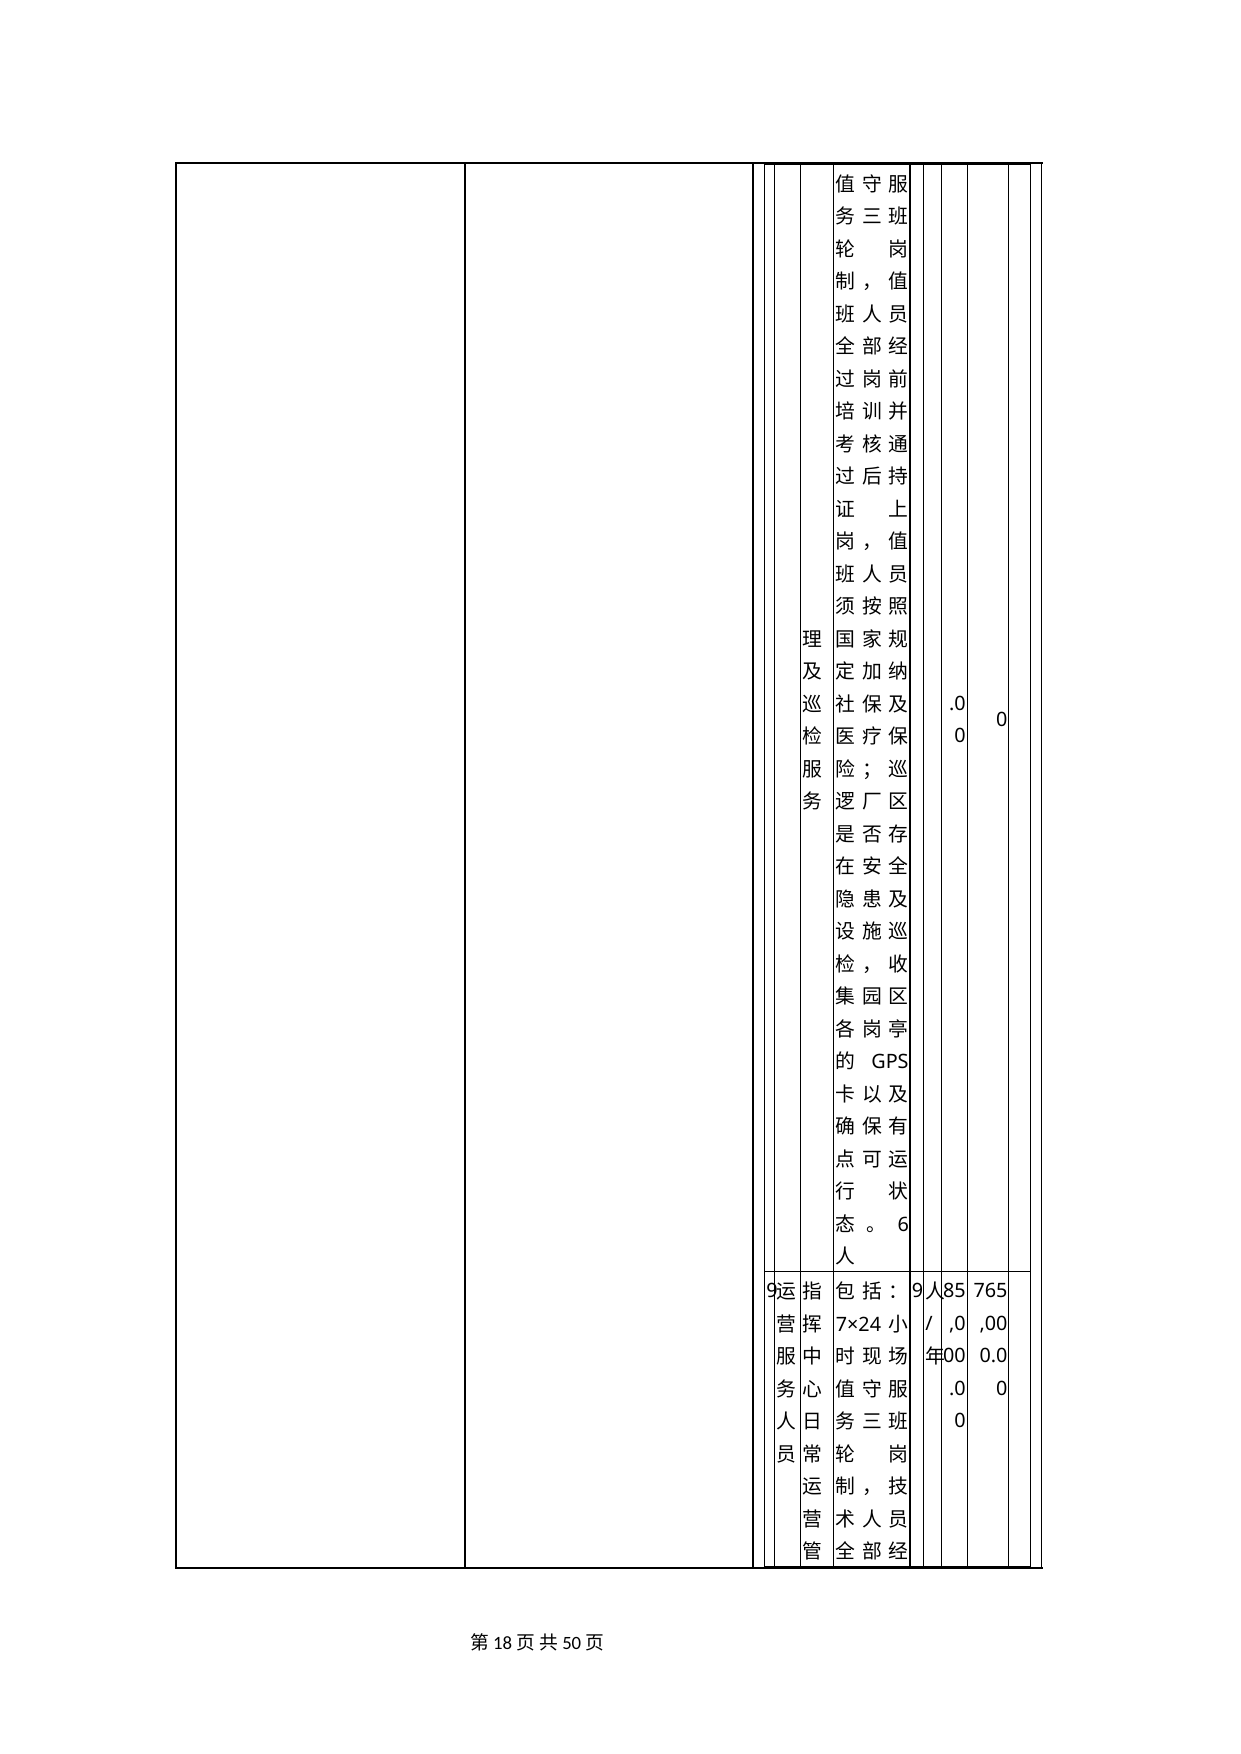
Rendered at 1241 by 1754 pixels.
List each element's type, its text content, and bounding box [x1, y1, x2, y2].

table_cell [942, 165, 967, 1271]
table_cell [834, 1272, 909, 1566]
table_cell [1009, 1272, 1030, 1566]
table_cell [942, 1272, 967, 1566]
table_cell [765, 1272, 774, 1566]
table_cell [911, 165, 923, 1271]
table_cell [801, 1272, 833, 1566]
table_cell [775, 165, 800, 1271]
table_cell [968, 165, 1008, 1271]
table_cell [834, 165, 909, 1271]
table_cell [911, 1272, 923, 1566]
table_cell [1009, 165, 1030, 1271]
table_cell [968, 1272, 1008, 1566]
table_cell 1 [177, 164, 464, 1567]
table_cell [924, 1272, 941, 1566]
table_cell [1031, 164, 1041, 1567]
table_cell [775, 1272, 800, 1566]
table_cell [466, 164, 752, 1567]
table_cell [801, 165, 833, 1271]
table_cell [924, 165, 941, 1271]
table_cell [765, 165, 774, 1271]
table_cell [754, 164, 764, 1567]
